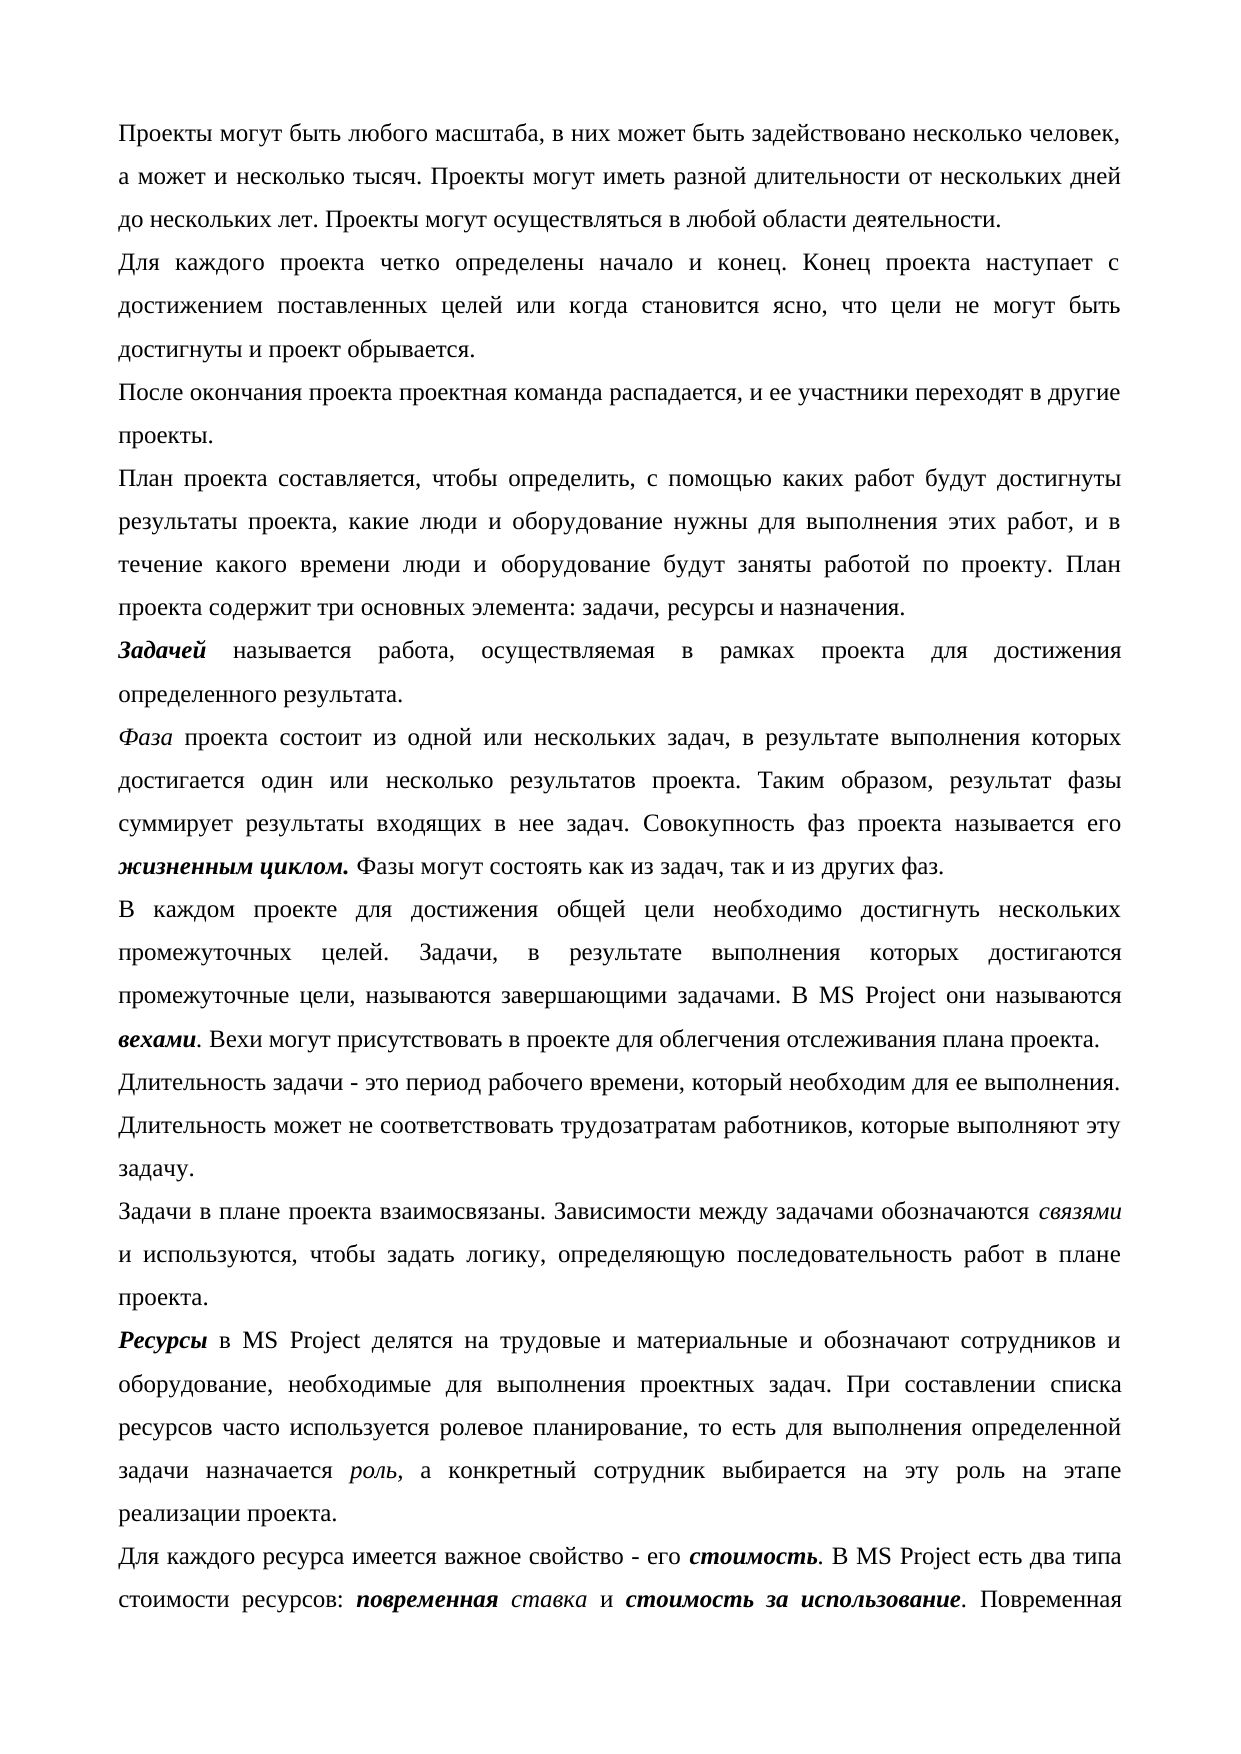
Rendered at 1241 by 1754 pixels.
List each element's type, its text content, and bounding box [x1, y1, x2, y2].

text Проекты могут быть любого масштаба, в них может быть задействовано несколько человек, а может и несколько тысяч. Проекты могут иметь разной длительности от нескольких дней до нескольких лет. Проекты могут осуществляться в любой области деятельности. [118, 118, 1122, 233]
text Длительность задачи - это период рабочего времени, который необходим для ее выполнения. Длительность может не соответствовать трудозатратам работников, которые выполняют эту задачу. [118, 1067, 1122, 1182]
text В каждом проекте для достижения общей цели необходимо достигнуть нескольких промежуточных целей. Задачи, в результате выполнения которых достигаются промежуточные цели, называются завершающими задачами. В MS Project они называются вехами. Вехи могут присутствовать в проекте для облегчения отслеживания плана проекта. [118, 894, 1122, 1052]
text Задачи в плане проекта взаимосвязаны. Зависимости между задачами обозначаются связями и используются, чтобы задать логику, определяющую последовательность работ в плане проекта. [118, 1196, 1122, 1311]
text Ресурсы в MS Project делятся на трудовые и материальные и обозначают сотрудников и оборудование, необходимые для выполнения проектных задач. При составлении списка ресурсов часто используется ролевое планирование, то есть для выполнения определенной задачи назначается роль, а конкретный сотрудник выбирается на эту роль на этапе реализации проекта. [118, 1326, 1122, 1527]
text После окончания проекта проектная команда распадается, и ее участники переходят в другие проекты. [118, 377, 1122, 449]
text Фаза проекта состоит из одной или нескольких задач, в результате выполнения которых достигается один или несколько результатов проекта. Таким образом, результат фазы суммирует результаты входящих в нее задач. Совокупность фаз проекта называется его жизненным циклом. Фазы могут состоять как из задач, так и из других фаз. [118, 722, 1122, 880]
text План проекта составляется, чтобы определить, с помощью каких работ будут достигнуты результаты проекта, какие люди и оборудование нужны для выполнения этих работ, и в течение какого времени люди и оборудование будут заняты работой по проекту. План проекта содержит три основных элемента: задачи, ресурсы и назначения. [118, 463, 1122, 621]
text Для каждого проекта четко определены начало и конец. Конец проекта наступает с достижением поставленных целей или когда становится ясно, что цели не могут быть достигнуты и проект обрывается. [118, 247, 1122, 362]
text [118, 1541, 1122, 1613]
text Задачей называется работа, осуществляемая в рамках проекта для достижения определенного результата. [118, 636, 1122, 707]
